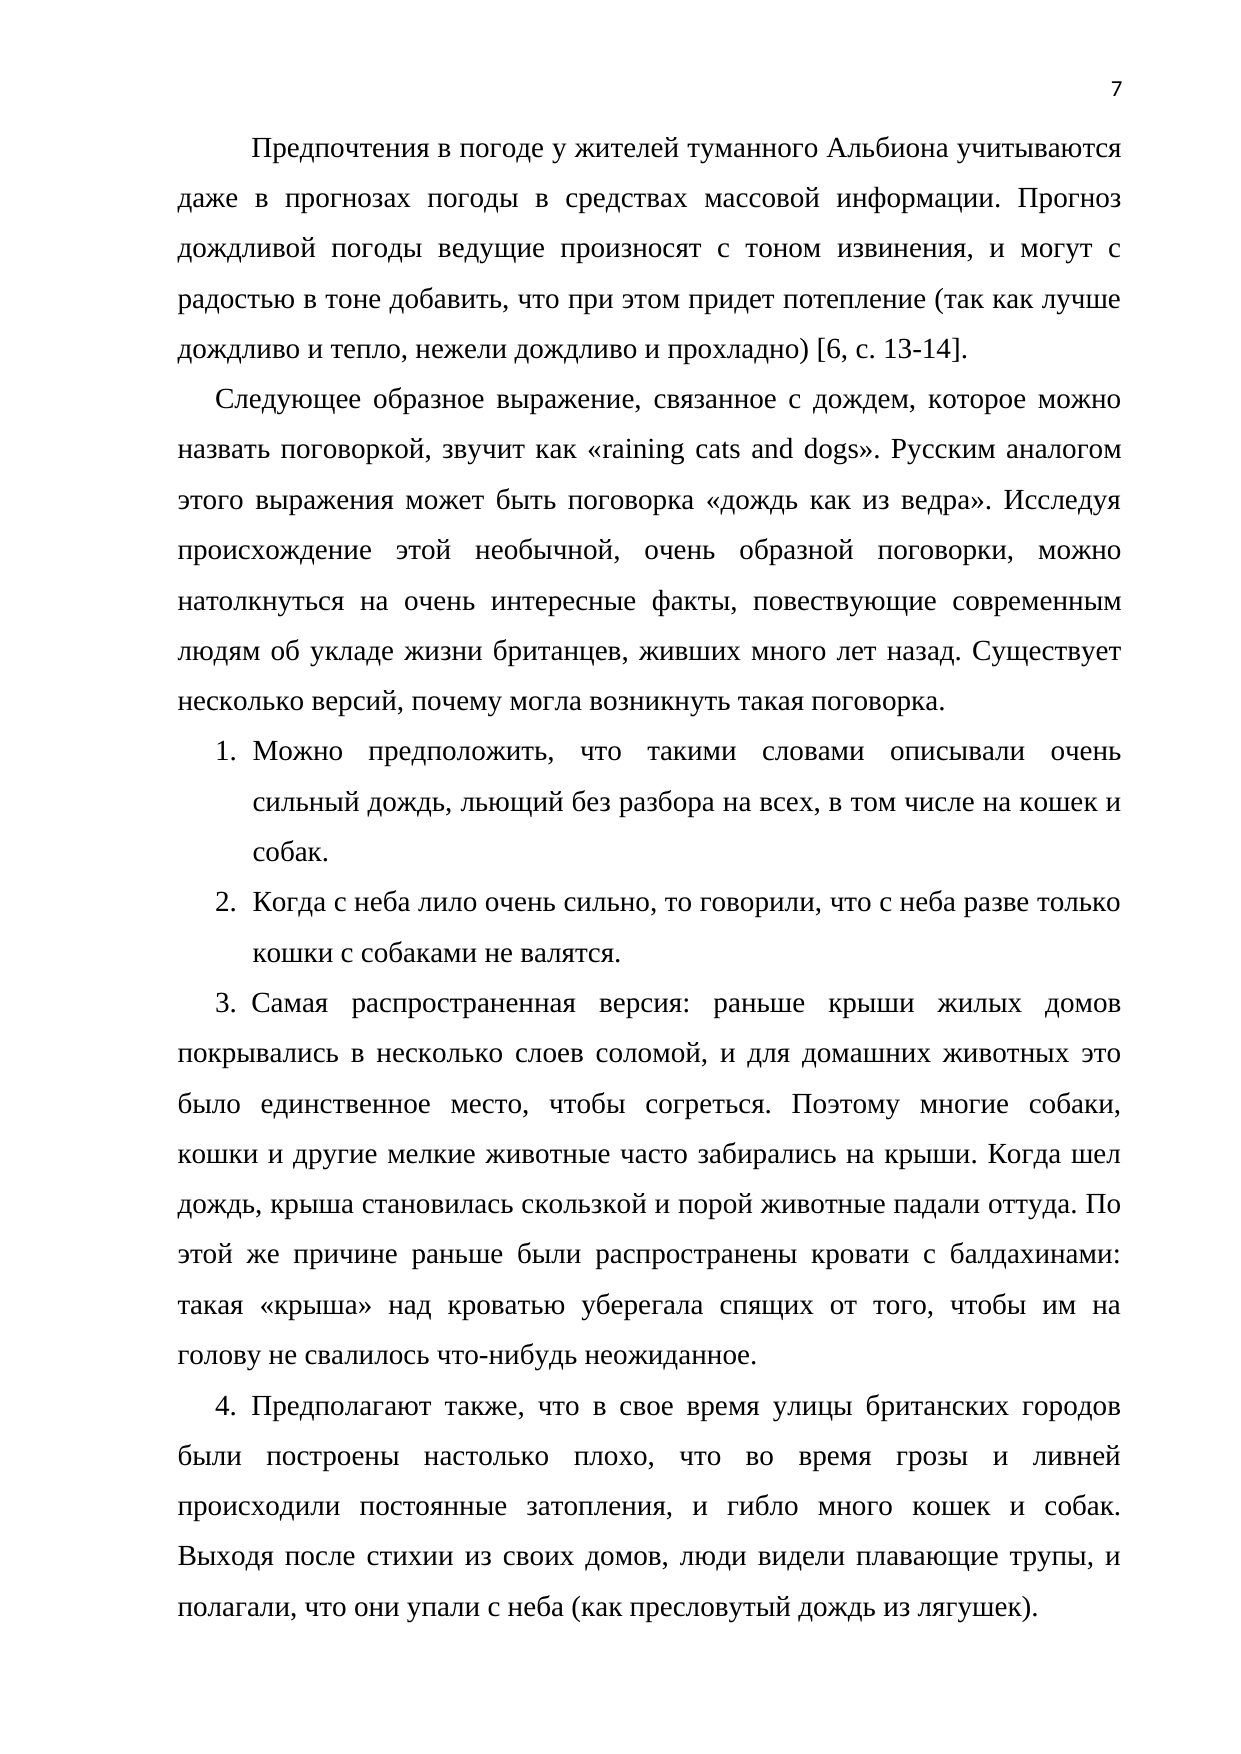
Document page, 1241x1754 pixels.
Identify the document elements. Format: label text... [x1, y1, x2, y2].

text Предпочтения в погоде у жителей туманного Альбиона учитываются даже в прогнозах погоды в средствах массовой информации. Прогноз дождливой погоды ведущие произносят с тоном извинения, и могут с радостью в тоне добавить, что при этом придет потепление (так как лучше дождливо и тепло, нежели дождливо и прохладно) [6, c. 13-14]. [177, 130, 1122, 364]
text Следующее образное выражение, связанное с дождем, которое можно назвать поговоркой, звучит как «raining cats and dogs». Русским аналогом этого выражения может быть поговорка «дождь как из ведра». Исследуя происхождение этой необычной, очень образной поговорки, можно натолкнуться на очень интересные факты, повествующие современным людям об укладе жизни британцев, живших много лет назад. Существует несколько версий, почему могла возникнуть такая поговорка. [177, 381, 1122, 717]
list Предполагают также, что в свое время улицы британских городов были построены настолько плохо, что во время грозы и ливней происходили постоянные затопления, и гибло много кошек и собак. Выходя после стихии из своих домов, люди видели плавающие трупы, и полагали, что они упали с неба (как пресловутый дождь из лягушек). [177, 1388, 1122, 1622]
list Можно предположить, что такими словами описывали очень сильный дождь, льющий без разбора на всех, в том числе на кошек и собак. [215, 733, 1122, 868]
list Когда с неба лило очень сильно, то говорили, что с неба разве только кошки с собаками не валятся. [215, 884, 1122, 968]
list Самая распространенная версия: раньше крыши жилых домов покрывались в несколько слоев соломой, и для домашних животных это было единственное место, чтобы согреться. Поэтому многие собаки, кошки и другие мелкие животные часто забирались на крыши. Когда шел дождь, крыша становилась скользкой и порой животные падали оттуда. По этой же причине раньше были распространены кровати с балдахинами: такая «крыша» над кроватью уберегала спящих от того, чтобы им на голову не свалилось что-нибудь неожиданное. [177, 985, 1122, 1371]
